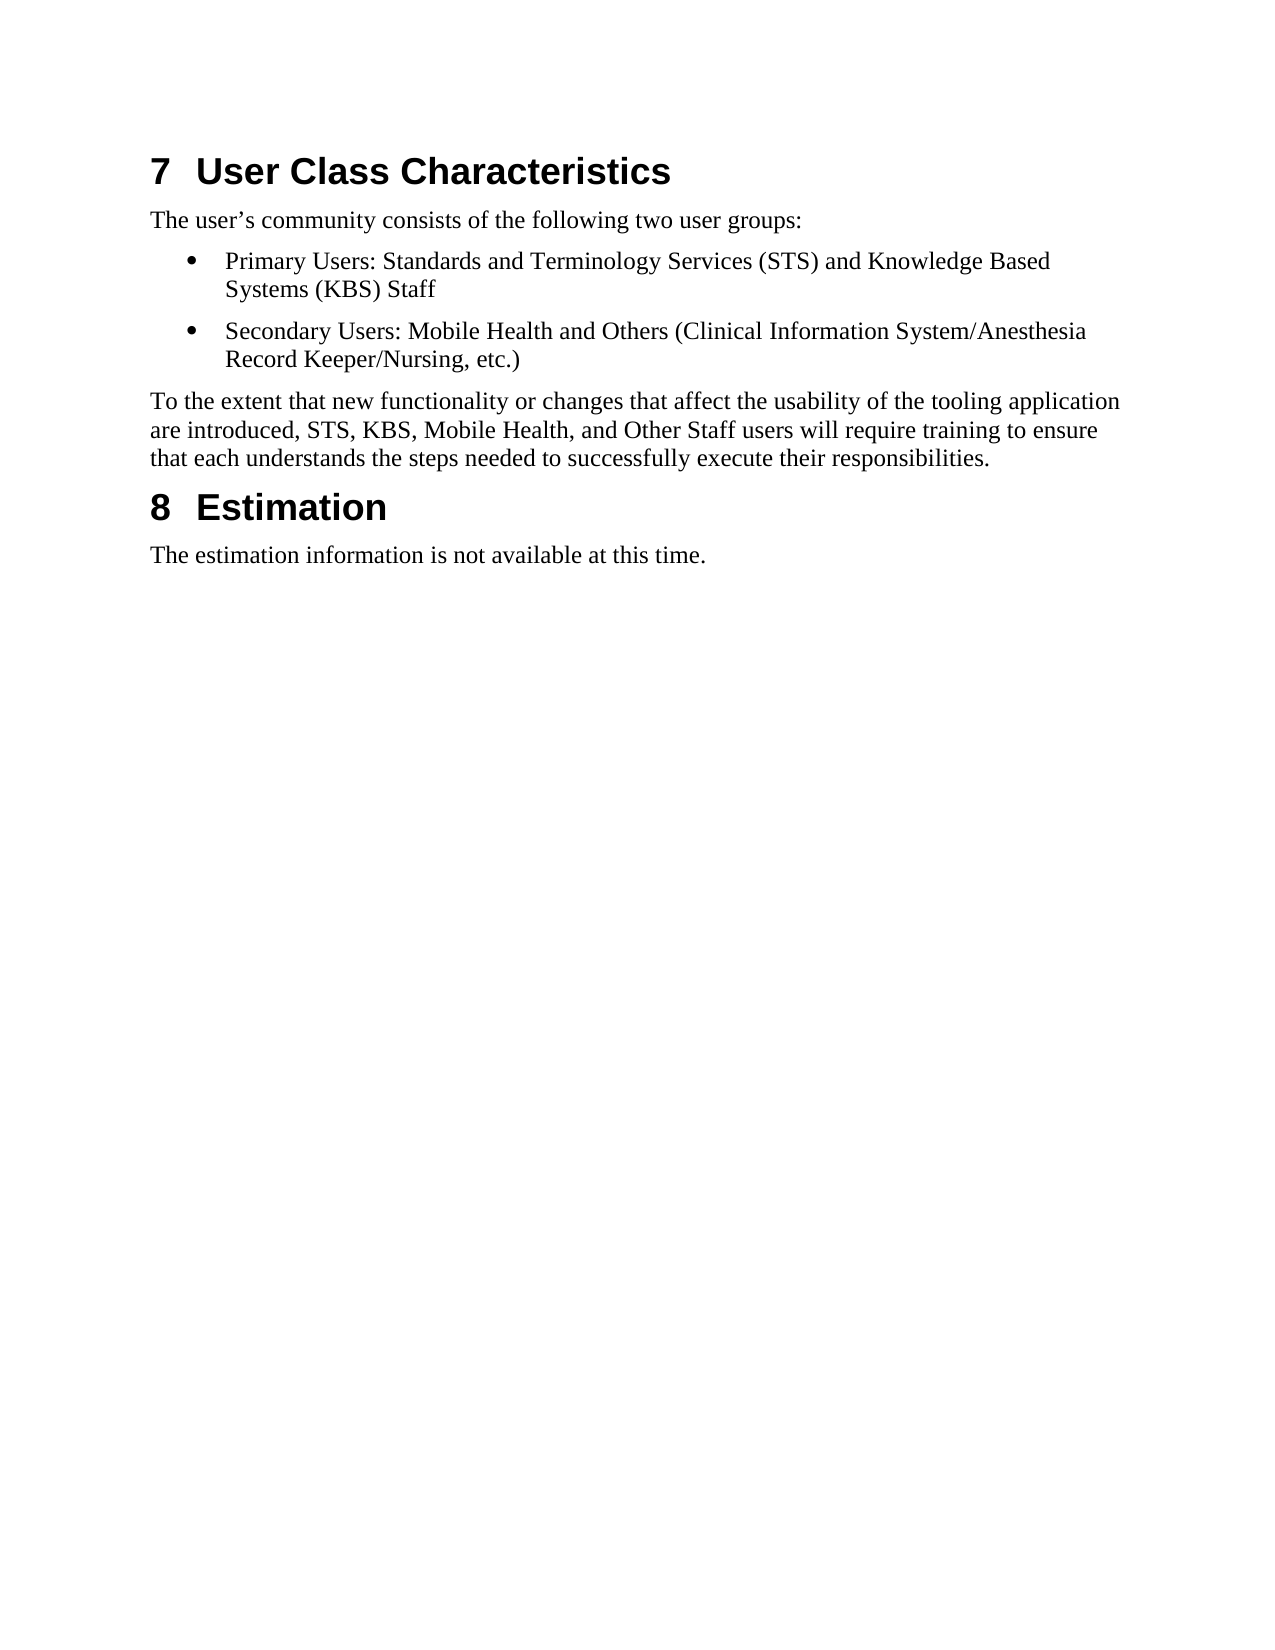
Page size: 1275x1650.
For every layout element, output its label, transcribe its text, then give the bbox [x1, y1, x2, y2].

text The user’s community consists of the following two user groups: [150, 205, 1139, 233]
text  Secondary Users: Mobile Health and Others (Clinical Information System/Anesthesia [187, 316, 1139, 345]
text Systems (KBS) Staff [225, 275, 1139, 303]
text 8 Estimation [150, 485, 1139, 528]
text Record Keeper/Nursing, etc.) [225, 345, 1139, 373]
text  Primary Users: Standards and Terminology Services (STS) and Knowledge Based [187, 246, 1139, 275]
text To the extent that new functionality or changes that affect the usability of the tooling application are introduced, STS, KBS, Mobile Health, and Other Staff users will require training to ensure that each understands the steps needed to successfully execute their responsibilities. [150, 386, 1122, 472]
text 7 User Class Characteristics [150, 149, 1139, 192]
text The estimation information is not available at this time. [150, 540, 1139, 569]
